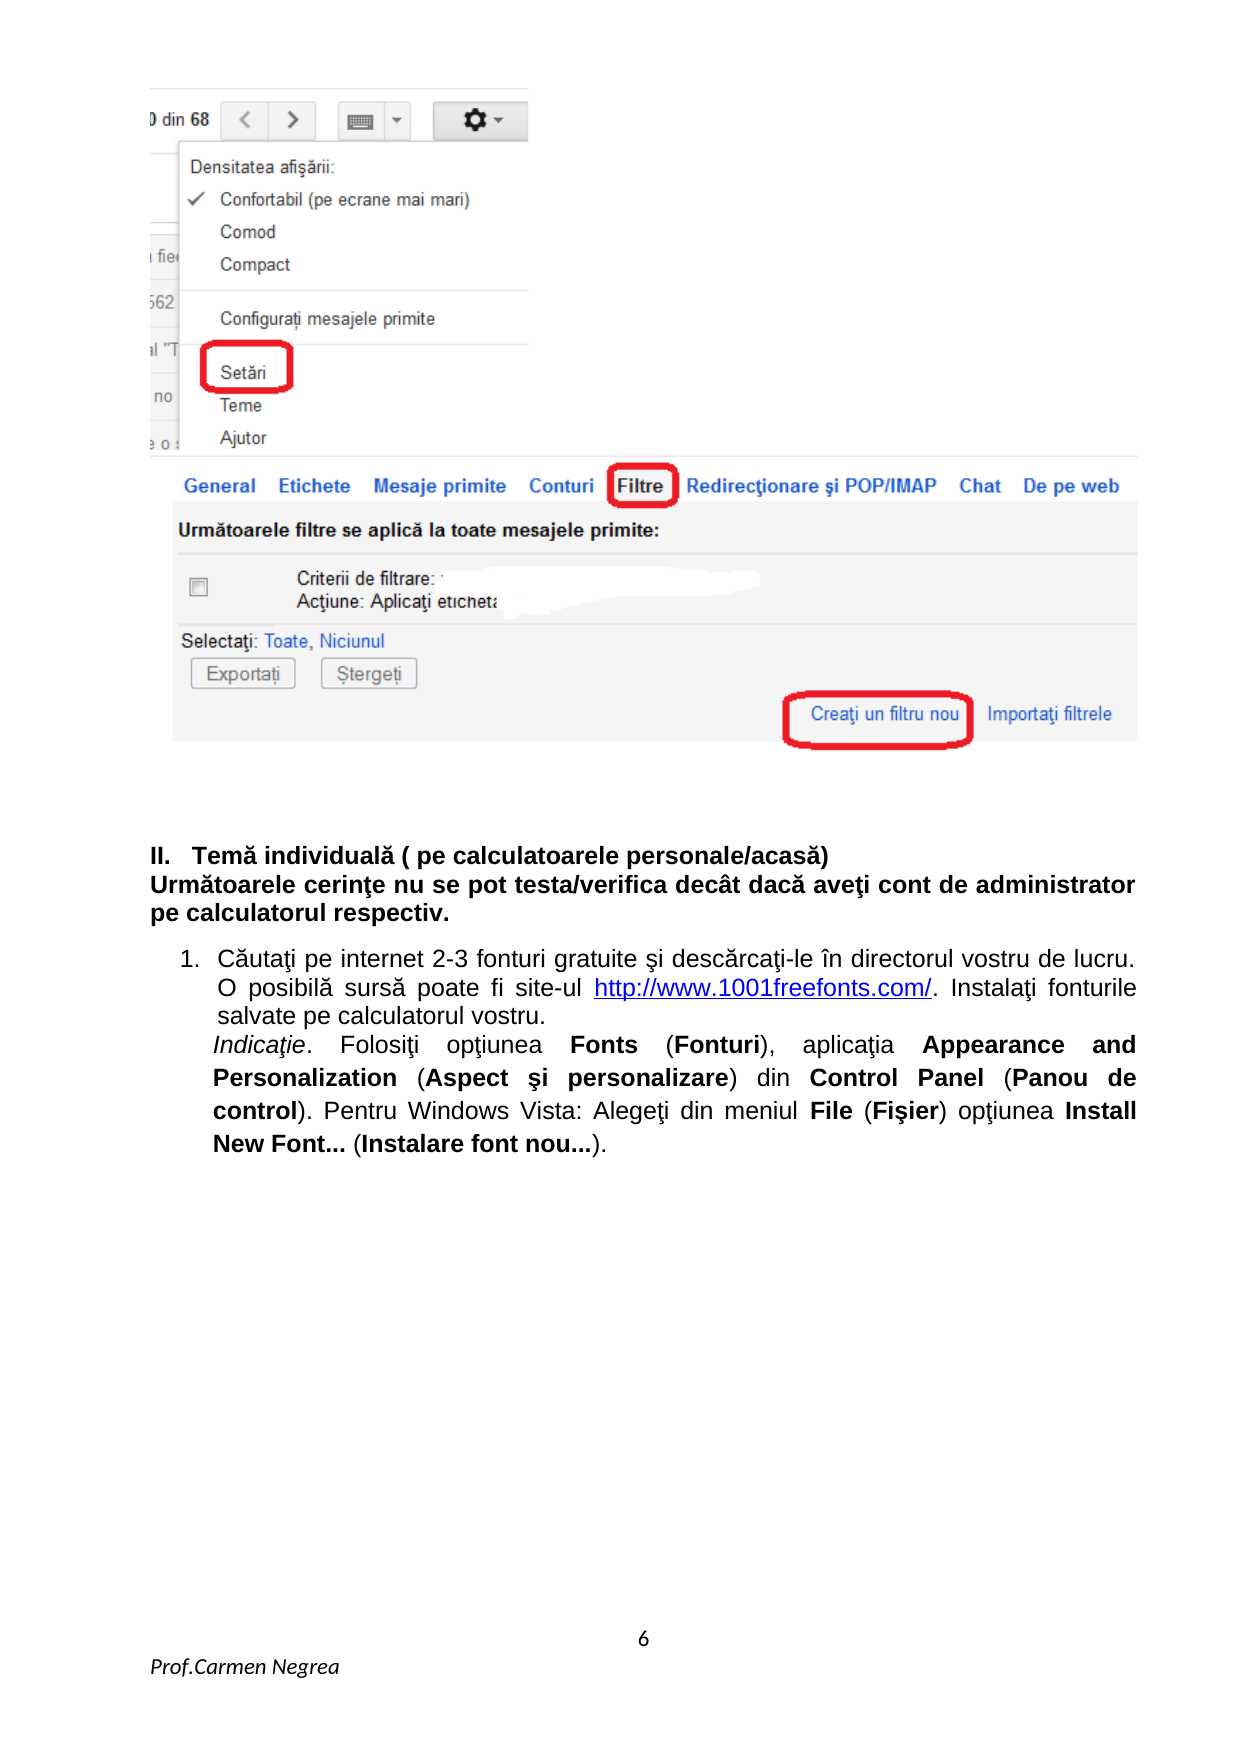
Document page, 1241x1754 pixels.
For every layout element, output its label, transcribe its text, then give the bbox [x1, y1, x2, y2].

text II. Temă individuală ( pe calculatoarele personale/acasă) [150, 841, 1137, 869]
text Următoarele cerinţe nu se pot testa/verifica decât dacă aveţi cont de administrator pe calculatorul respectiv. [150, 869, 1137, 927]
text Indicaţie. Folosiţi opţiunea Fonts (Fonturi), aplicaţia Appearance and Personalization (Aspect şi personalizare) din Control Panel (Panou de control). Pentru Windows Vista: Alegeţi din meniul File (Fişier) opţiunea Install New Font... (Instalare font nou...). [213, 1030, 1137, 1158]
picture [150, 88, 1138, 756]
list Căutaţi pe internet 2-3 fonturi gratuite şi descărcaţi-le în directorul vostru de lucru. O posibilă sursă poate fi site-ul http://www.1001freefonts.com/. Instalaţi fonturile salvate pe calculatorul vostru. [179, 944, 1137, 1030]
